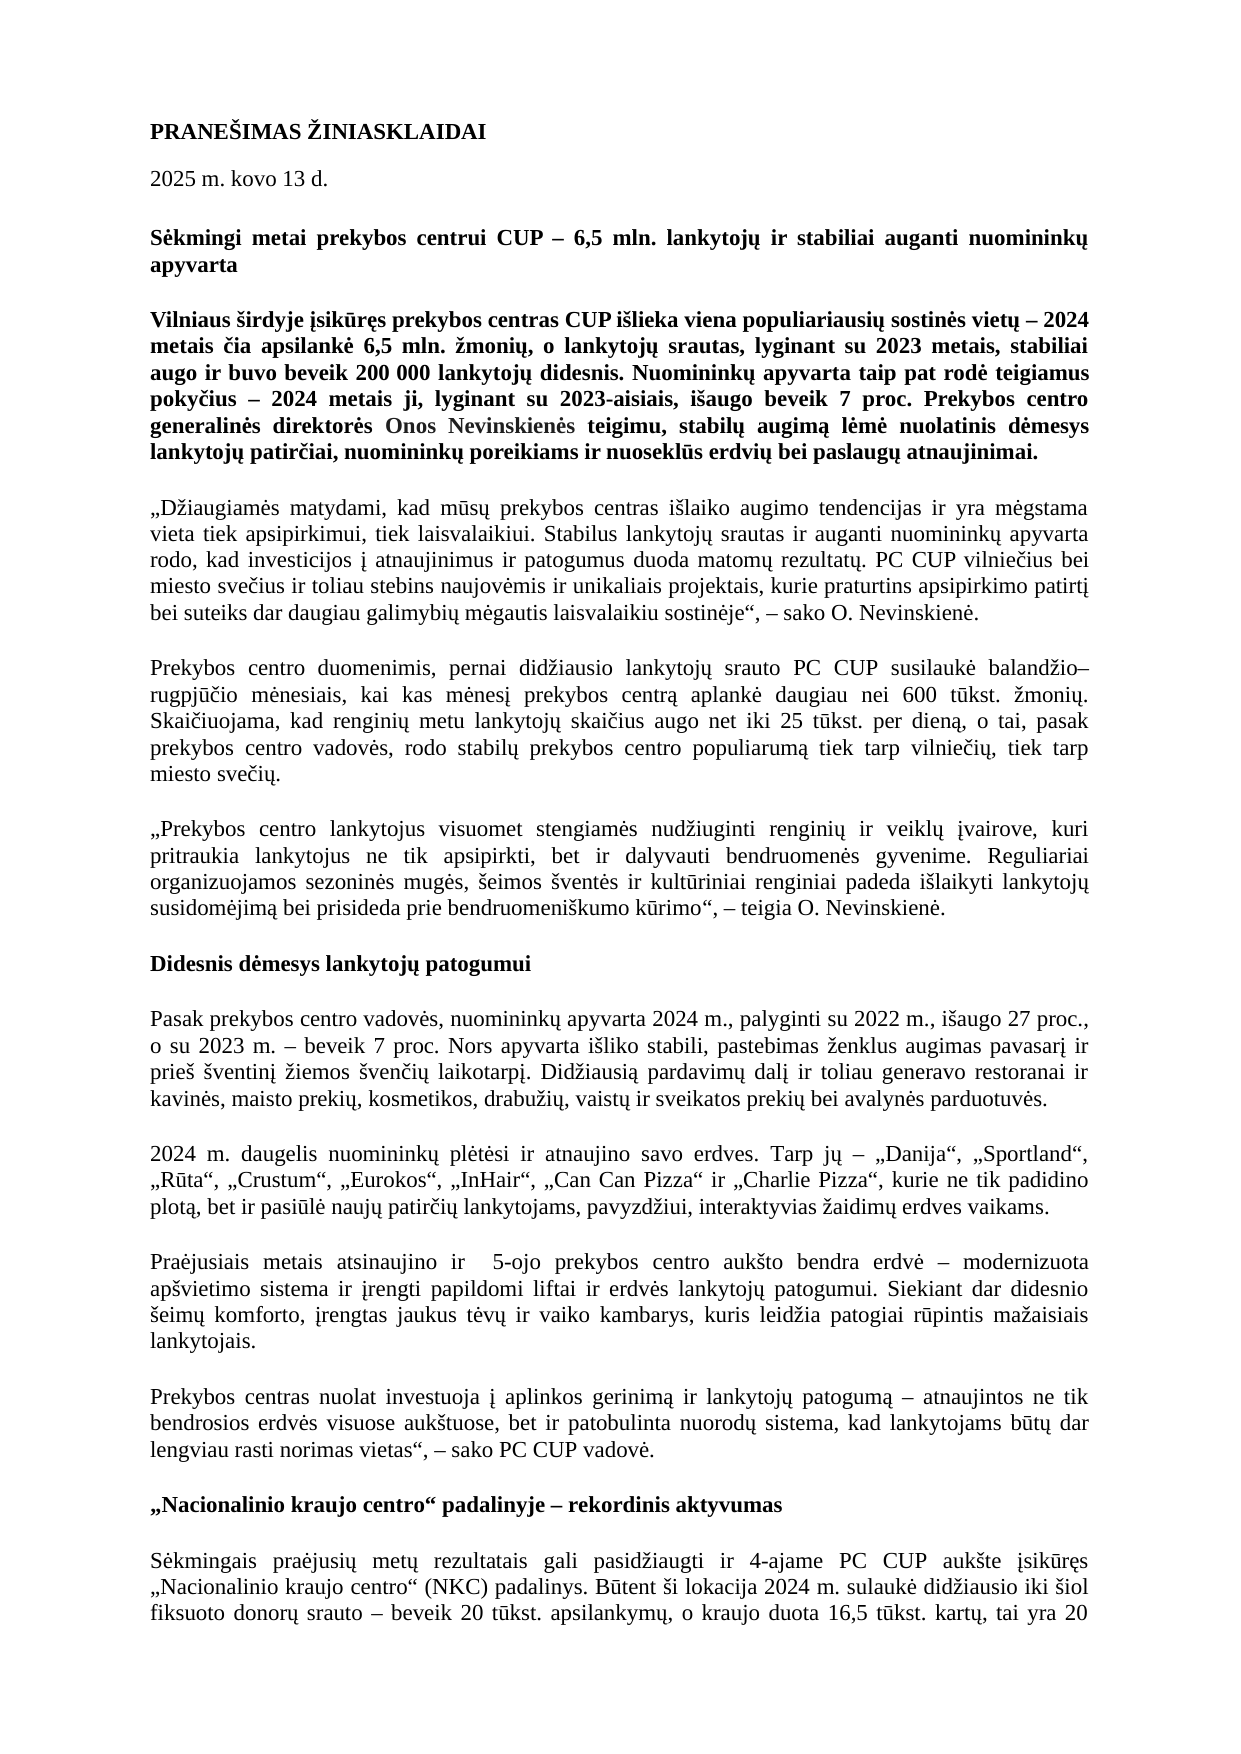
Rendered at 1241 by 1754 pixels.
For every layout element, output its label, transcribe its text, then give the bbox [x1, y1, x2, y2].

text Praėjusiais metais atsinaujino ir 5-ojo prekybos centro aukšto bendra erdvė – modernizuota apšvietimo sistema ir įrengti papildomi liftai ir erdvės lankytojų patogumui. Siekiant dar didesnio šeimų komforto, įrengtas jaukus tėvų ir vaiko kambarys, kuris leidžia patogiai rūpintis mažaisiais lankytojais. [150, 1248, 1090, 1354]
text Didesnis dėmesys lankytojų patogumui [150, 950, 1090, 976]
text Sėkmingi metai prekybos centrui CUP – 6,5 mln. lankytojų ir stabiliai auganti nuomininkų apyvarta [150, 224, 1090, 277]
text PRANEŠIMAS ŽINIASKLAIDAI [150, 118, 1090, 144]
text Prekybos centro duomenimis, pernai didžiausio lankytojų srauto PC CUP susilaukė balandžio–rugpjūčio mėnesiais, kai kas mėnesį prekybos centrą aplankė daugiau nei 600 tūkst. žmonių. Skaičiuojama, kad renginių metu lankytojų skaičius augo net iki 25 tūkst. per dieną, o tai, pasak prekybos centro vadovės, rodo stabilų prekybos centro populiarumą tiek tarp vilniečių, tiek tarp miesto svečių. [150, 654, 1090, 786]
text 2024 m. daugelis nuomininkų plėtėsi ir atnaujino savo erdves. Tarp jų – „Danija“, „Sportland“, „Rūta“, „Crustum“, „Eurokos“, „InHair“, „Can Can Pizza“ ir „Charlie Pizza“, kurie ne tik padidino plotą, bet ir pasiūlė naujų patirčių lankytojams, pavyzdžiui, interaktyvias žaidimų erdves vaikams. [150, 1140, 1090, 1219]
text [150, 1547, 1090, 1626]
text Pasak prekybos centro vadovės, nuomininkų apyvarta 2024 m., palyginti su 2022 m., išaugo 27 proc., o su 2023 m. – beveik 7 proc. Nors apyvarta išliko stabili, pastebimas ženklus augimas pavasarį ir prieš šventinį žiemos švenčių laikotarpį. Didžiausią pardavimų dalį ir toliau generavo restoranai ir kavinės, maisto prekių, kosmetikos, drabužių, vaistų ir sveikatos prekių bei avalynės parduotuvės. [150, 1006, 1090, 1111]
text 2025 m. kovo 13 d. [150, 165, 1090, 191]
text „Prekybos centro lankytojus visuomet stengiamės nudžiuginti renginių ir veiklų įvairove, kuri pritraukia lankytojus ne tik apsipirkti, bet ir dalyvauti bendruomenės gyvenime. Reguliariai organizuojamos sezoninės mugės, šeimos šventės ir kultūriniai renginiai padeda išlaikyti lankytojų susidomėjimą bei prisideda prie bendruomeniškumo kūrimo“, – teigia O. Nevinskienė. [150, 815, 1090, 921]
text „Nacionalinio kraujo centro“ padalinyje – rekordinis aktyvumas [150, 1491, 1090, 1517]
text „Džiaugiamės matydami, kad mūsų prekybos centras išlaiko augimo tendencijas ir yra mėgstama vieta tiek apsipirkimui, tiek laisvalaikiui. Stabilus lankytojų srautas ir auganti nuomininkų apyvarta rodo, kad investicijos į atnaujinimus ir patogumus duoda matomų rezultatų. PC CUP vilniečius bei miesto svečius ir toliau stebins naujovėmis ir unikaliais projektais, kurie praturtins apsipirkimo patirtį bei suteiks dar daugiau galimybių mėgautis laisvalaikiu sostinėje“, – sako O. Nevinskienė. [150, 493, 1090, 625]
text Prekybos centras nuolat investuoja į aplinkos gerinimą ir lankytojų patogumą – atnaujintos ne tik bendrosios erdvės visuose aukštuose, bet ir patobulinta nuorodų sistema, kad lankytojams būtų dar lengviau rasti norimas vietas“, – sako PC CUP vadovė. [150, 1383, 1090, 1462]
text Vilniaus širdyje įsikūręs prekybos centras CUP išlieka viena populiariausių sostinės vietų – 2024 metais čia apsilankė 6,5 mln. žmonių, o lankytojų srautas, lyginant su 2023 metais, stabiliai augo ir buvo beveik 200 000 lankytojų didesnis. Nuomininkų apyvarta taip pat rodė teigiamus pokyčius – 2024 metais ji, lyginant su 2023-aisiais, išaugo beveik 7 proc. Prekybos centro generalinės direktorės Onos Nevinskienės teigimu, stabilų augimą lėmė nuolatinis dėmesys lankytojų patirčiai, nuomininkų poreikiams ir nuoseklūs erdvių bei paslaugų atnaujinimai. [150, 306, 1090, 464]
